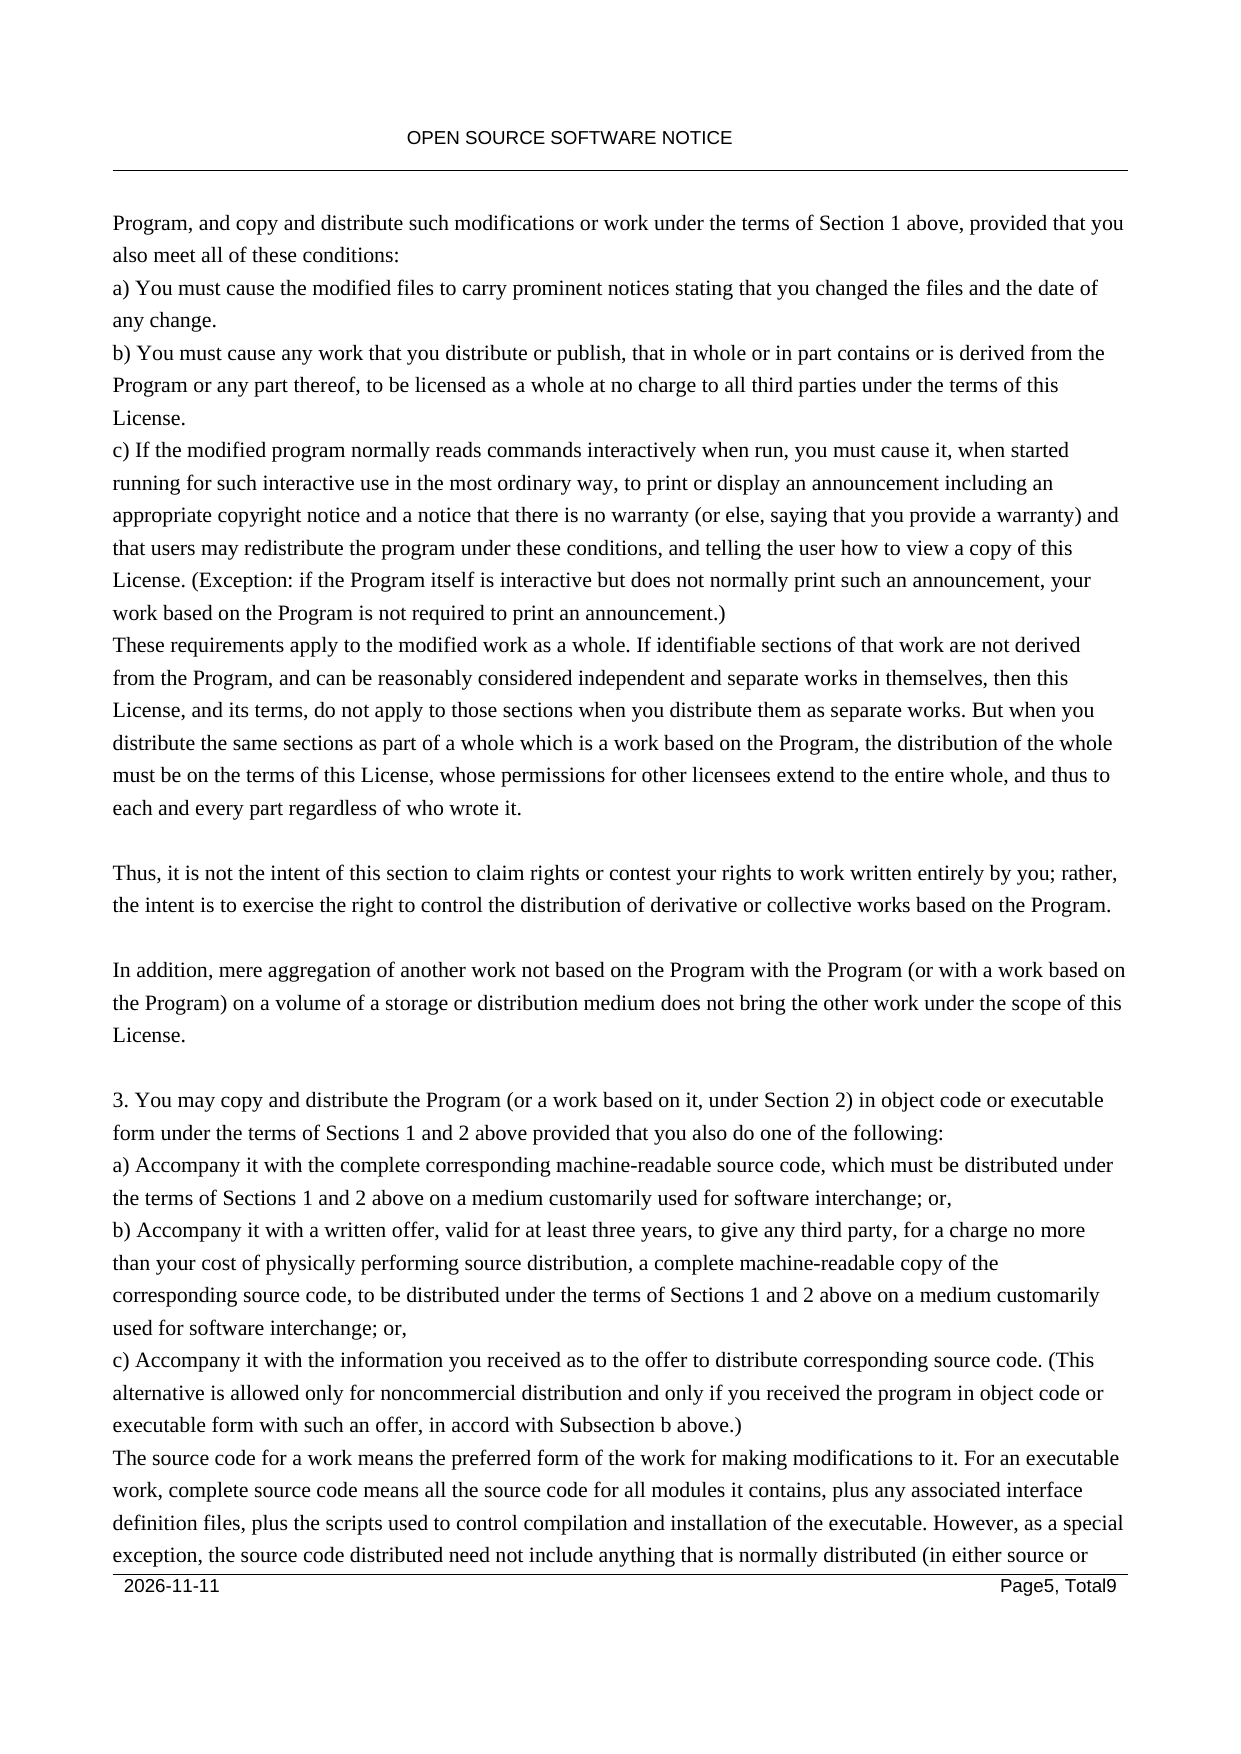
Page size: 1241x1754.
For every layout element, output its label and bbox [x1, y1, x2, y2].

text [112, 206, 1128, 1571]
